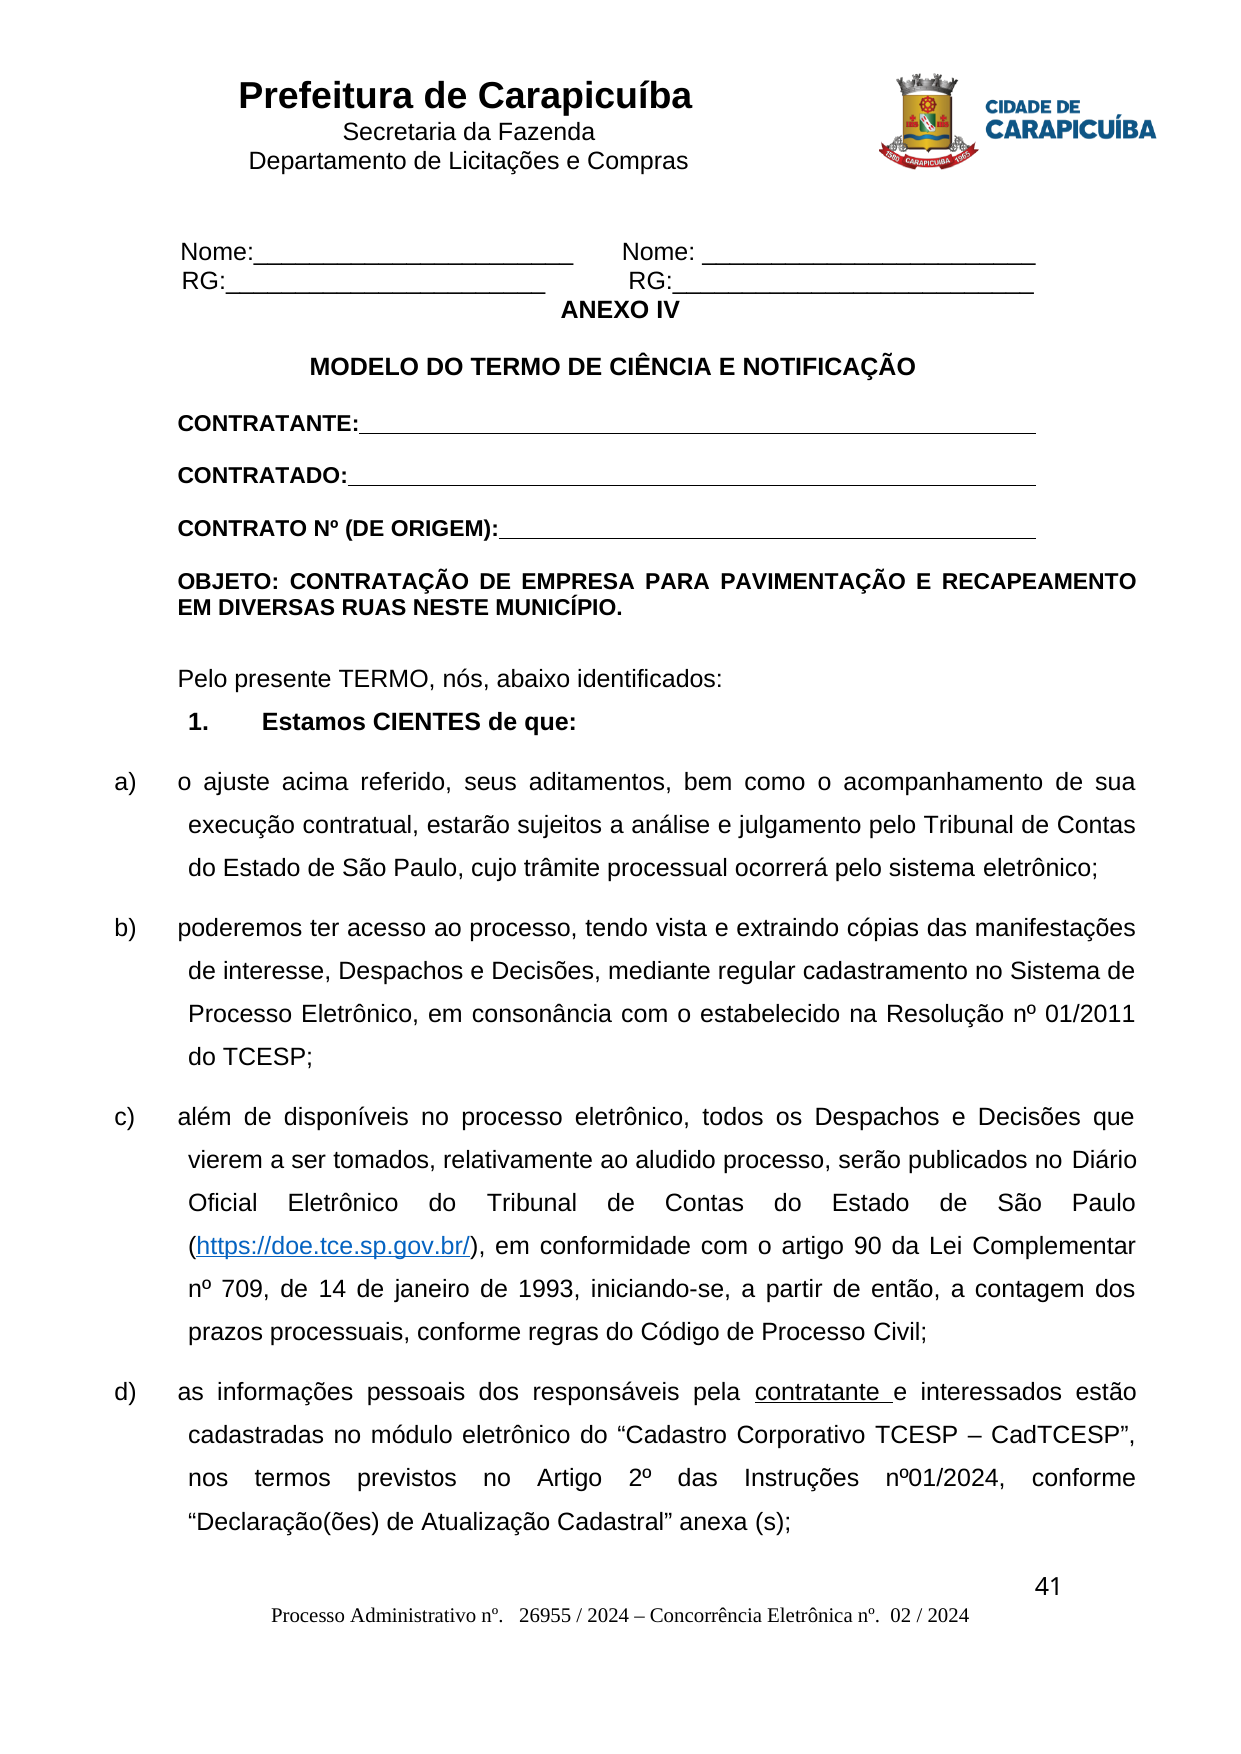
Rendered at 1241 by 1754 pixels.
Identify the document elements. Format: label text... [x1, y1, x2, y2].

text ANEXO IV [177, 295, 1063, 323]
text MODELO DO TERMO DE CIÊNCIA E NOTIFICAÇÃO [177, 352, 1048, 381]
text Nome:_______________________ Nome: ________________________ [177, 237, 1039, 266]
text Pelo presente TERMO, nós, abaixo identificados: [177, 664, 1137, 692]
list além de disponíveis no processo eletrônico, todos os Despachos e Decisões que vierem a ser tomados, relativamente ao aludido processo, serão publicados no Diário Oficial Eletrônico do Tribunal de Contas do Estado de São Paulo (https://doe.tce.sp.gov.br/), em conformidade com o artigo 90 da Lei Complementar nº 709, de 14 de janeiro de 1993, iniciando-se, a partir de então, a contagem dos prazos processuais, conforme regras do Código de Processo Civil; [114, 1102, 1137, 1346]
text OBJETO: CONTRATAÇÃO DE EMPRESA PARA PAVIMENTAÇÃO E RECAPEAMENTO EM DIVERSAS RUAS NESTE MUNICÍPIO. [177, 568, 1137, 621]
list poderemos ter acesso ao processo, tendo vista e extraindo cópias das manifestações de interesse, Despachos e Decisões, mediante regular cadastramento no Sistema de Processo Eletrônico, em consonância com o estabelecido na Resolução nº 01/2011 do TCESP; [114, 913, 1137, 1071]
list o ajuste acima referido, seus aditamentos, bem como o acompanhamento de sua execução contratual, estarão sujeitos a análise e julgamento pelo Tribunal de Contas do Estado de São Paulo, cujo trâmite processual ocorrerá pelo sistema eletrônico; [114, 767, 1137, 882]
text CONTRATADO: [177, 462, 1137, 489]
list Estamos CIENTES de que: [188, 707, 1137, 736]
text CONTRATANTE: [177, 410, 1137, 436]
text CONTRATO Nº (DE ORIGEM): [177, 515, 1137, 541]
text RG:_______________________ RG:__________________________ [177, 266, 1039, 295]
list as informações pessoais dos responsáveis pela contratante e interessados estão cadastradas no módulo eletrônico do “Cadastro Corporativo TCESP – CadTCESP”, nos termos previstos no Artigo 2º das Instruções nº01/2024, conforme “Declaração(ões) de Atualização Cadastral” anexa (s); [114, 1377, 1137, 1535]
picture [877, 65, 1159, 172]
